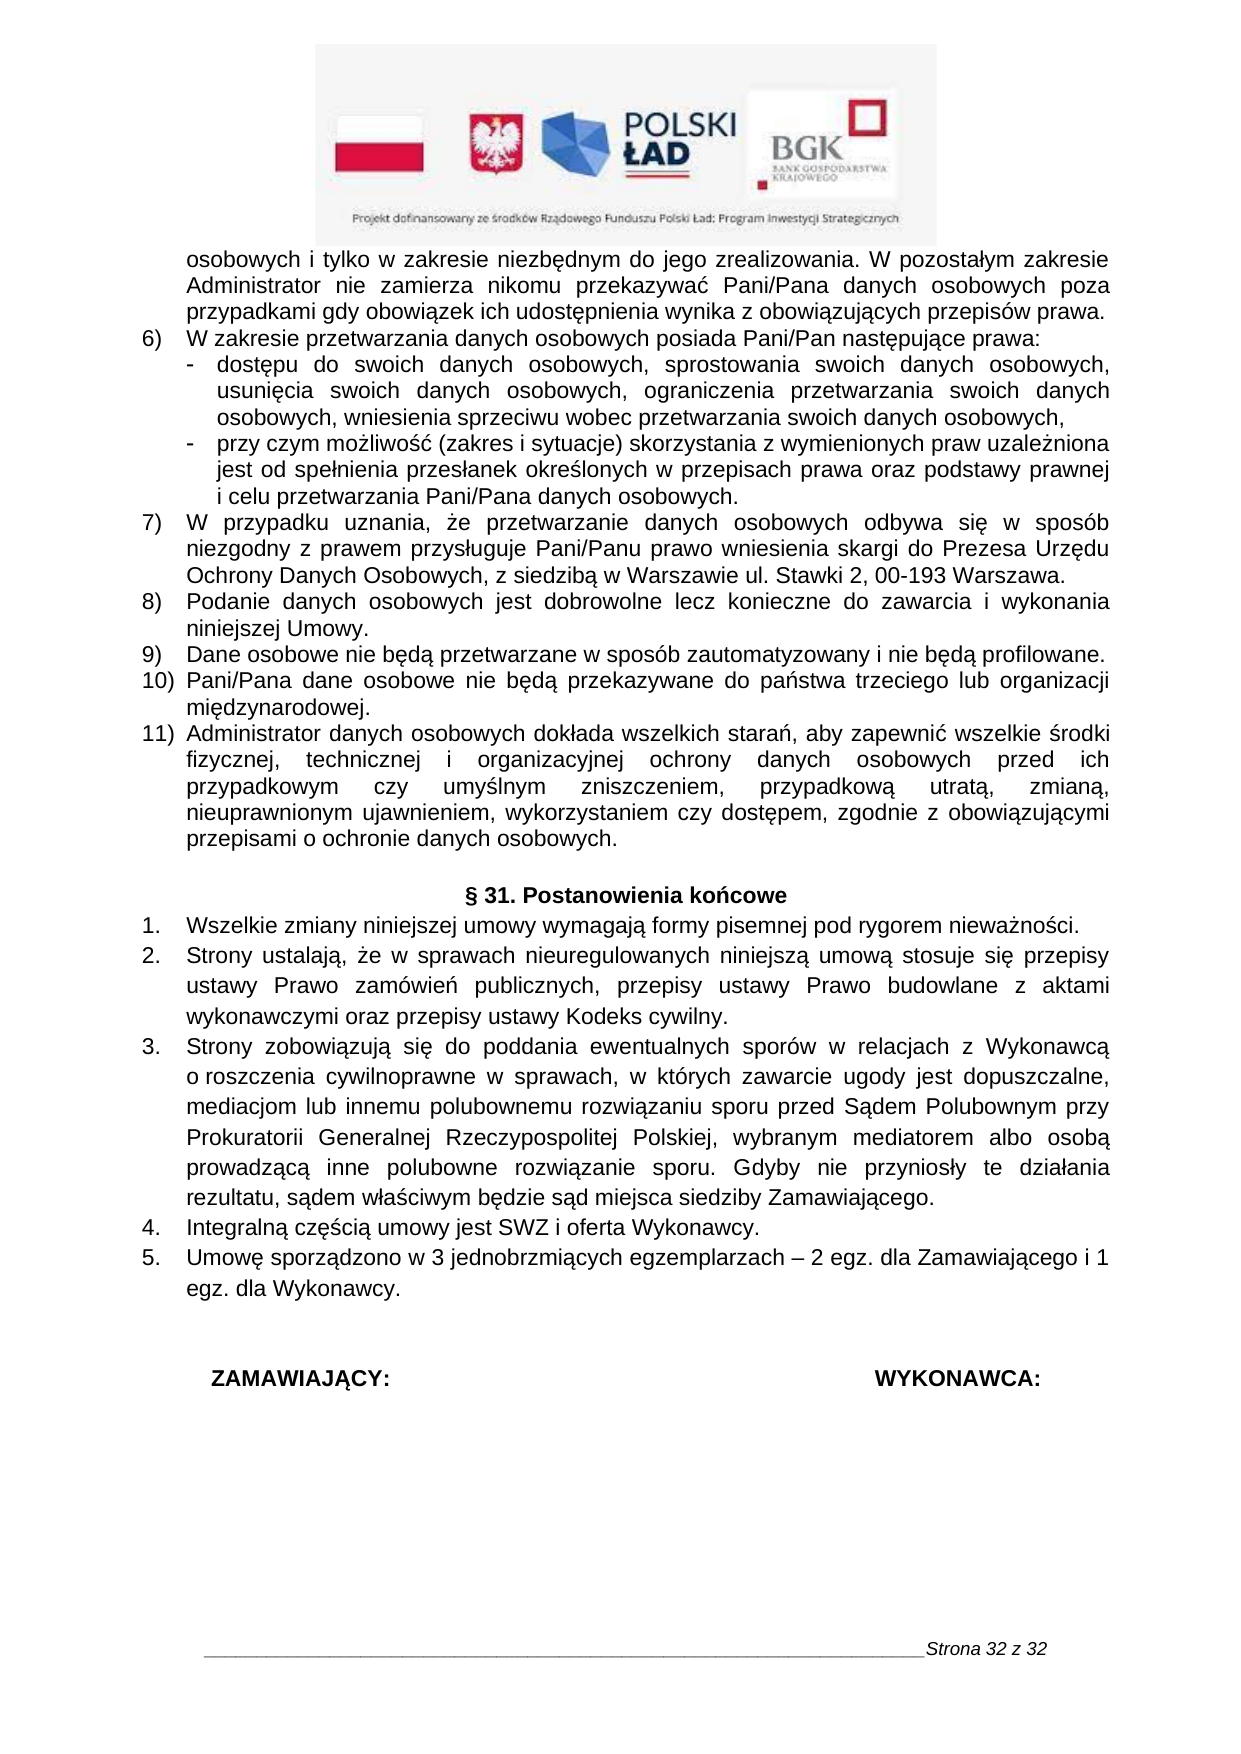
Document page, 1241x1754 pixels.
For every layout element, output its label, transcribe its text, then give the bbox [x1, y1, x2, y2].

picture [315, 44, 937, 246]
list przy czym możliwość (zakres i sytuacje) skorzystania z wymienionych praw uzależniona jest od spełnienia przesłanek określonych w przepisach prawa oraz podstawy prawnej i celu przetwarzania Pani/Pana danych osobowych. [186, 430, 1110, 509]
list Dane osobowe nie będą przetwarzane w sposób zautomatyzowany i nie będą profilowane. [142, 641, 1110, 667]
list Podanie danych osobowych jest dobrowolne lecz konieczne do zawarcia i wykonania niniejszej Umowy. [142, 588, 1110, 641]
list dostępu do swoich danych osobowych, sprostowania swoich danych osobowych, usunięcia swoich danych osobowych, ograniczenia przetwarzania swoich danych osobowych, wniesienia sprzeciwu wobec przetwarzania swoich danych osobowych, [186, 351, 1110, 430]
text § 31. Postanowienia końcowe [142, 882, 1110, 908]
list Strony ustalają, że w sprawach nieuregulowanych niniejszą umową stosuje się przepisy ustawy Prawo zamówień publicznych, przepisy ustawy Prawo budowlane z aktami wykonawczymi oraz przepisy ustawy Kodeks cywilny. [142, 942, 1110, 1029]
subtitle ZAMAWIAJĄCY: WYKONAWCA: [142, 1365, 1110, 1392]
list Wszelkie zmiany niniejszej umowy wymagają formy pisemnej pod rygorem nieważności. [142, 912, 1110, 938]
list Umowę sporządzono w 3 jednobrzmiących egzemplarzach – 2 egz. dla Zamawiającego i 1 egz. dla Wykonawcy. [142, 1244, 1110, 1301]
list Strony zobowiązują się do poddania ewentualnych sporów w relacjach z Wykonawcą o roszczenia cywilnoprawne w sprawach, w których zawarcie ugody jest dopuszczalne, mediacjom lub innemu polubownemu rozwiązaniu sporu przed Sądem Polubownym przy Prokuratorii Generalnej Rzeczypospolitej Polskiej, wybranym mediatorem albo osobą prowadzącą inne polubowne rozwiązanie sporu. Gdyby nie przyniosły te działania rezultatu, sądem właściwym będzie sąd miejsca siedziby Zamawiającego. [142, 1033, 1110, 1210]
list W zakresie przetwarzania danych osobowych posiada Pani/Pan następujące prawa: [142, 324, 1110, 351]
list W przypadku uznania, że przetwarzanie danych osobowych odbywa się w sposób niezgodny z prawem przysługuje Pani/Panu prawo wniesienia skargi do Prezesa Urzędu Ochrony Danych Osobowych, z siedzibą w Warszawie ul. Stawki 2, 00-193 Warszawa. [142, 509, 1110, 588]
list Administrator danych osobowych dokłada wszelkich starań, aby zapewnić wszelkie środki fizycznej, technicznej i organizacyjnej ochrony danych osobowych przed ich przypadkowym czy umyślnym zniszczeniem, przypadkową utratą, zmianą, nieuprawnionym ujawnieniem, wykorzystaniem czy dostępem, zgodnie z obowiązującymi przepisami o ochronie danych osobowych. [142, 720, 1110, 852]
list Integralną częścią umowy jest SWZ i oferta Wykonawcy. [142, 1214, 1110, 1241]
list Pani/Pana dane osobowe nie będą przekazywane do państwa trzeciego lub organizacji międzynarodowej. [142, 667, 1110, 720]
